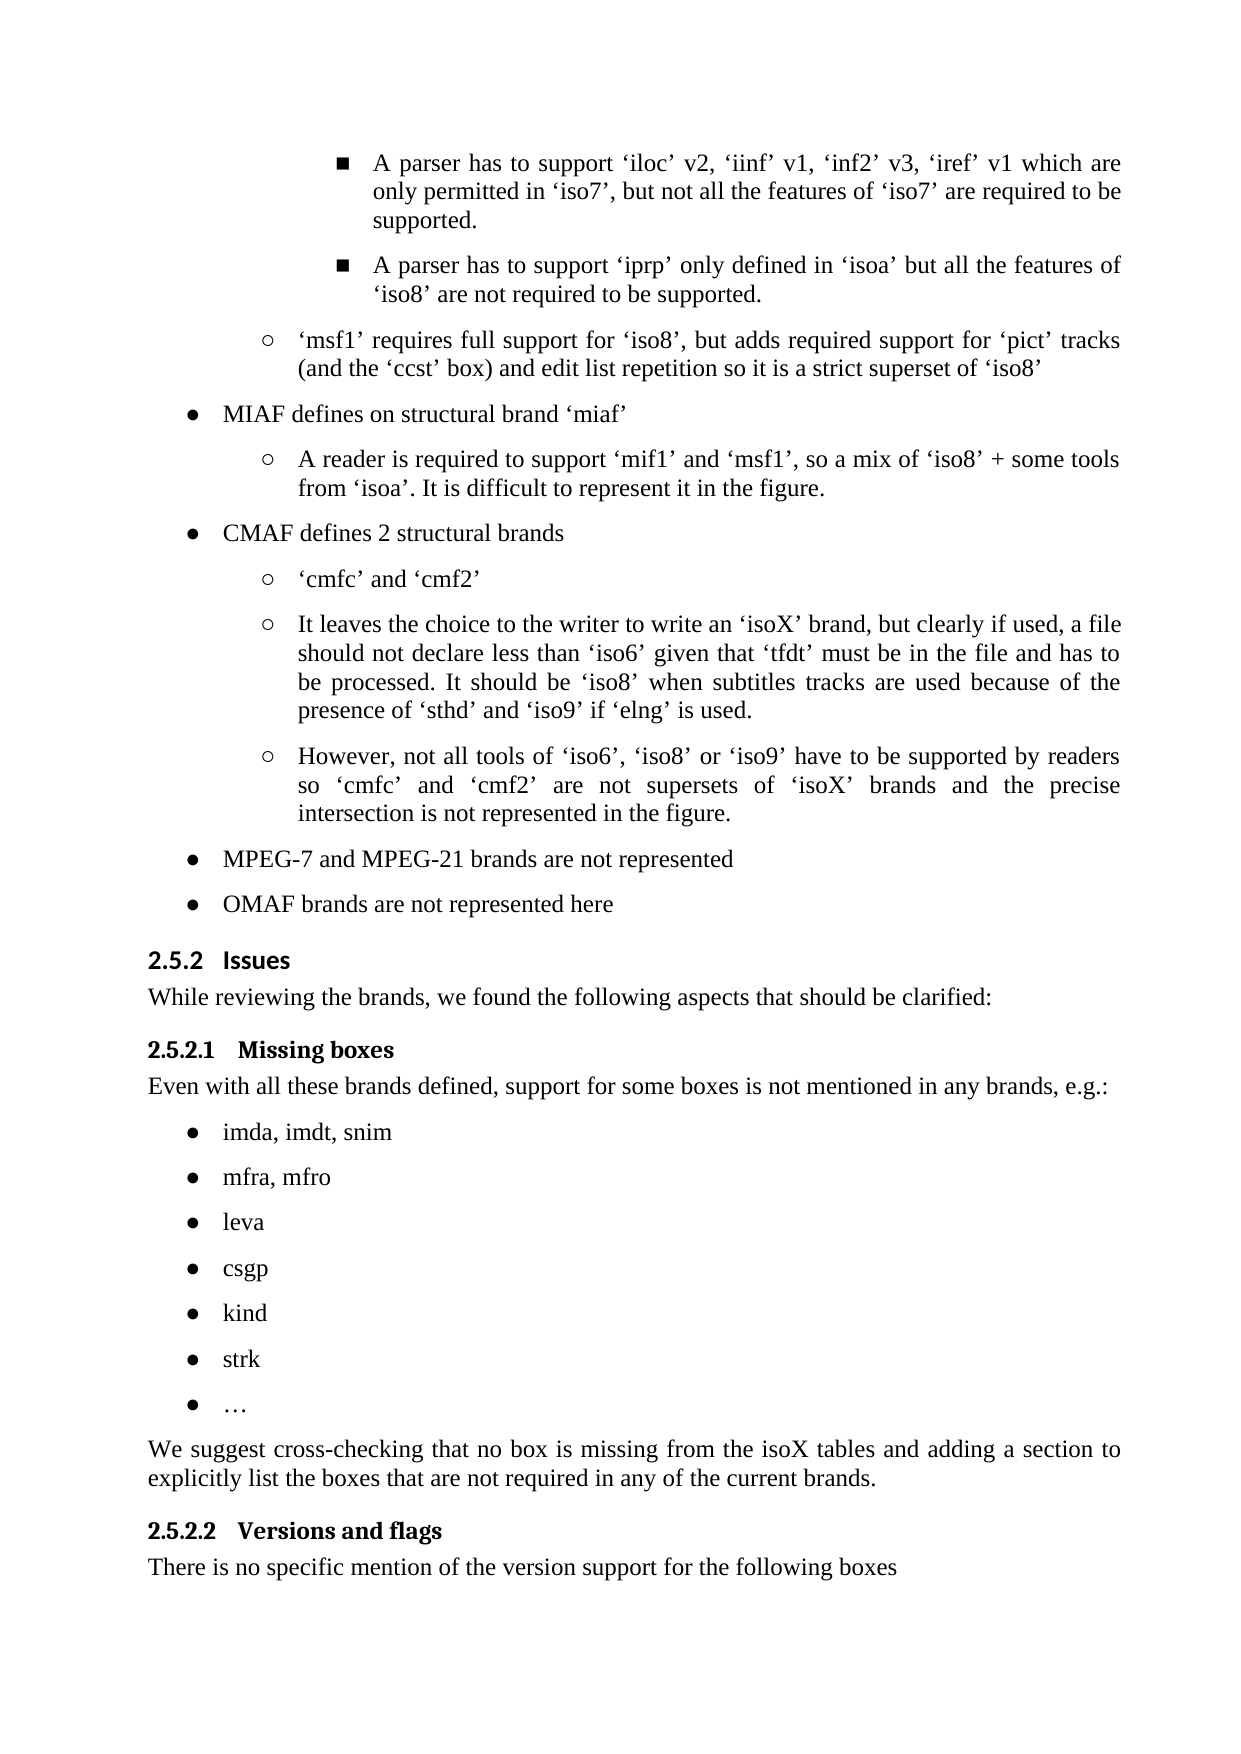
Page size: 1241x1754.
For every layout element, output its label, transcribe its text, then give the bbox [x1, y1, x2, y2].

list strk [185, 1344, 1122, 1372]
list MIAF defines on structural brand ‘miaf’ [185, 399, 1122, 428]
list … [185, 1389, 1122, 1418]
list A parser has to support ‘iprp’ only defined in ‘isoa’ but all the features of ‘iso8’ are not required to be supported. [335, 251, 1122, 308]
list MPEG-7 and MPEG-21 brands are not represented [185, 844, 1122, 873]
list leva [185, 1207, 1122, 1236]
text Even with all these brands defined, support for some boxes is not mentioned in any brands, e.g.: [148, 1071, 1122, 1100]
list ‘msf1’ requires full support for ‘iso8’, but adds required support for ‘pict’ tracks (and the ‘ccst’ box) and edit list repetition so it is a strict superset of ‘iso8’ [260, 325, 1122, 382]
subtitle Missing boxes [148, 1036, 1122, 1065]
list It leaves the choice to the writer to write an ‘isoX’ brand, but clearly if used, a file should not declare less than ‘iso6’ given that ‘tfdt’ must be in the file and has to be processed. It should be ‘iso8’ when subtitles tracks are used because of the presence of ‘sthd’ and ‘iso9’ if ‘elng’ is used. [260, 609, 1122, 724]
text There is no specific mention of the version support for the following boxes [148, 1552, 1122, 1581]
list csgp [185, 1253, 1122, 1282]
list A reader is required to support ‘mif1’ and ‘msf1’, so a mix of ‘iso8’ + some tools from ‘isoa’. It is difficult to represent it in the figure. [260, 444, 1122, 502]
list A parser has to support ‘iloc’ v2, ‘iinf’ v1, ‘inf2’ v3, ‘iref’ v1 which are only permitted in ‘iso7’, but not all the features of ‘iso7’ are required to be supported. [335, 148, 1122, 234]
list However, not all tools of ‘iso6’, ‘iso8’ or ‘iso9’ have to be supported by readers so ‘cmfc’ and ‘cmf2’ are not supersets of ‘isoX’ brands and the precise intersection is not represented in the figure. [260, 741, 1122, 827]
list kind [185, 1298, 1122, 1327]
text While reviewing the brands, we found the following aspects that should be clarified: [148, 982, 1122, 1011]
list imda, imdt, snim [185, 1117, 1122, 1145]
subtitle Versions and flags [148, 1517, 1122, 1546]
text We suggest cross-checking that no box is missing from the isoX tables and adding a section to explicitly list the boxes that are not required in any of the current brands. [148, 1434, 1122, 1492]
list CMAF defines 2 structural brands [185, 518, 1122, 547]
list mfra, mfro [185, 1162, 1122, 1191]
subtitle Issues [148, 943, 1122, 976]
list OMAF brands are not represented here [185, 889, 1122, 918]
list ‘cmfc’ and ‘cmf2’ [260, 564, 1122, 593]
